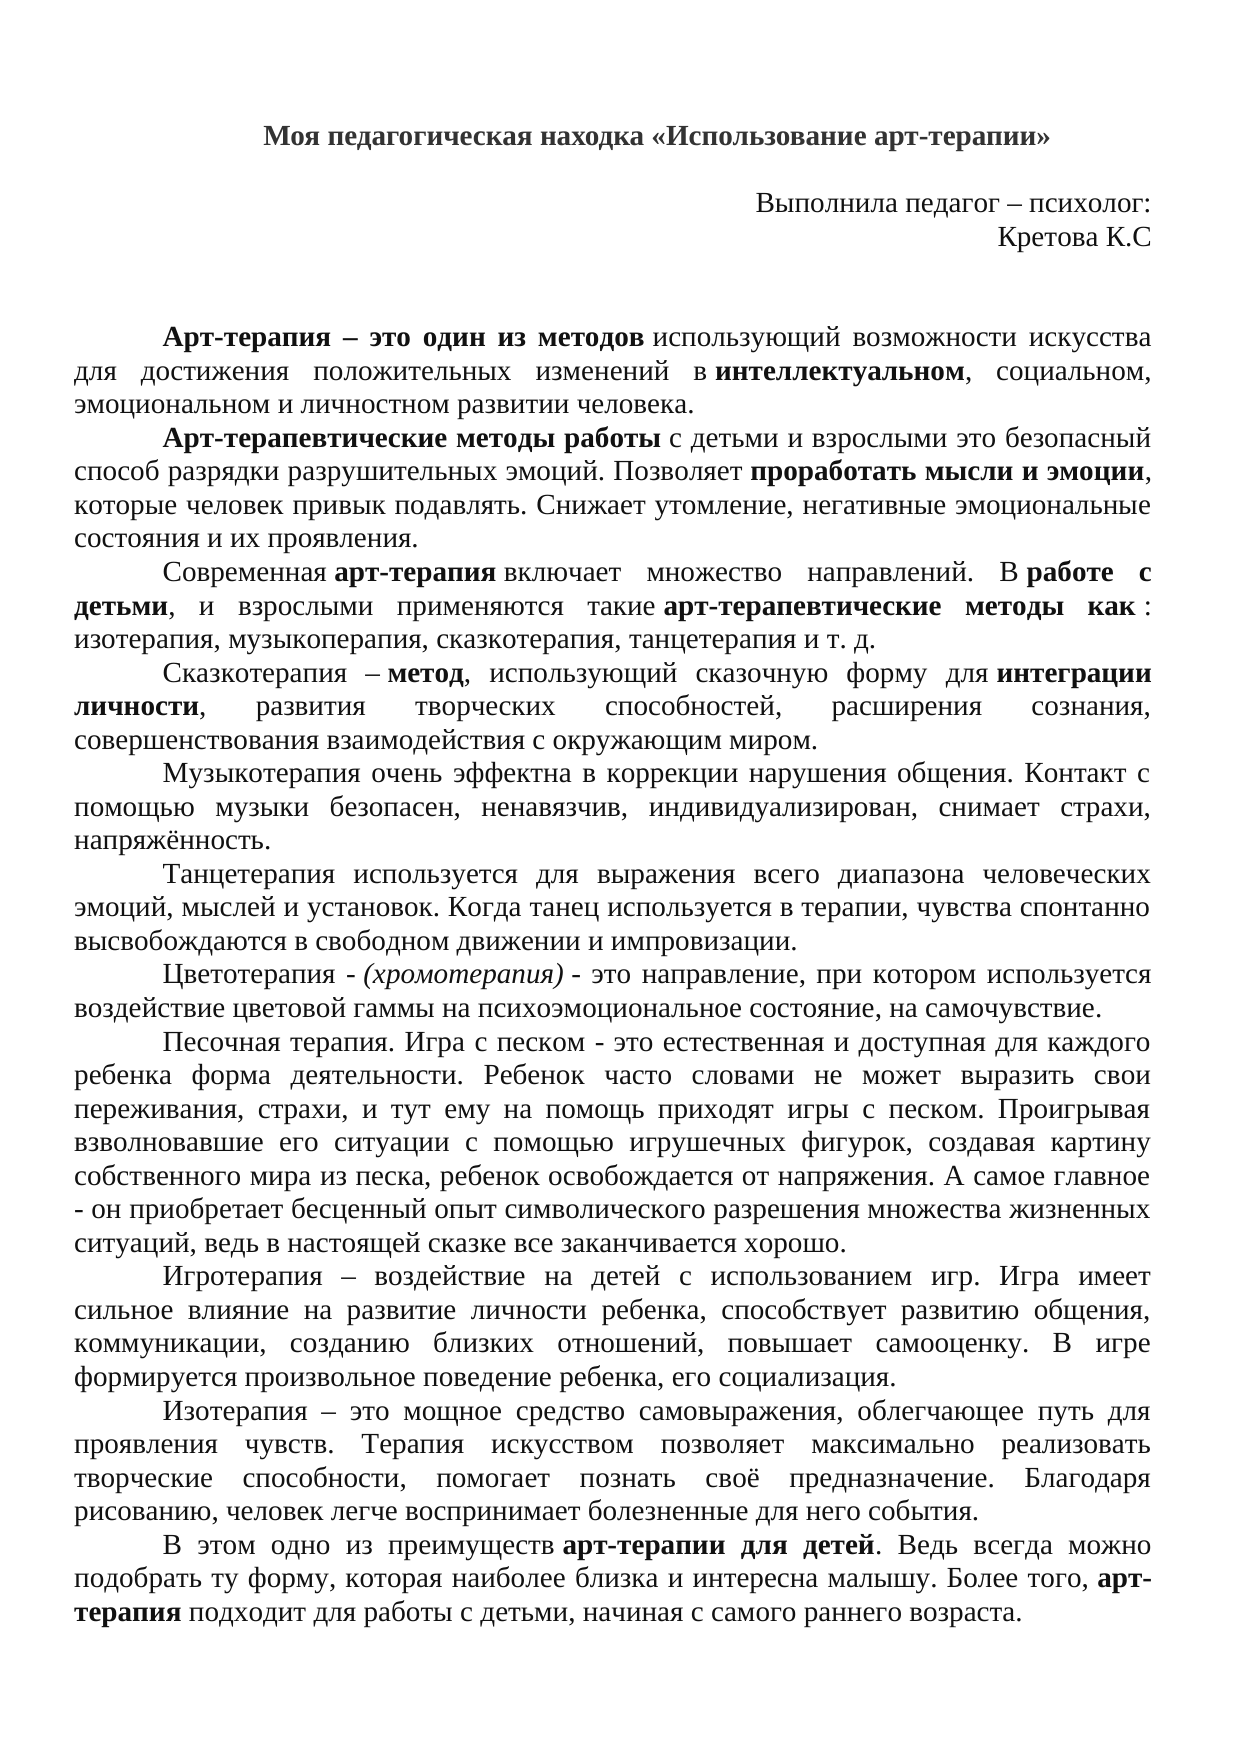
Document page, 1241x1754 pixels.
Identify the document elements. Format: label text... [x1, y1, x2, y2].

text Изотерапия – это мощное средство самовыражения, облегчающее путь для проявления чувств. Терапия искусством позволяет максимально реализовать творческие способности, помогает познать своё предназначение. Благодаря рисованию, человек легче воспринимает болезненные для него события. [74, 1393, 1152, 1527]
text Выполнила педагог – психолог: [74, 152, 1152, 219]
text Современная арт-терапия включает множество направлений. В работе с детьми, и взрослыми применяются такие арт-терапевтические методы как : изотерапия, музыкоперапия, сказкотерапия, танцетерапия и т. д. [74, 554, 1152, 655]
text Музыкотерапия очень эффектна в коррекции нарушения общения. Контакт с помощью музыки безопасен, ненавязчив, индивидуализирован, снимает страхи, напряжённость. [74, 755, 1152, 856]
text Кретова К.С [74, 219, 1152, 252]
text В этом одно из преимуществ арт-терапии для детей. Ведь всегда можно подобрать ту форму, которая наиболее близка и интересна малышу. Более того, арт-терапия подходит для работы с детьми, начиная с самого раннего возраста. [74, 1527, 1152, 1627]
text Сказкотерапия – метод, использующий сказочную форму для интеграции личности, развития творческих способностей, расширения сознания, совершенствования взаимодействия с окружающим миром. [74, 655, 1152, 755]
text Цветотерапия - (хромотерапия) - это направление, при котором используется воздействие цветовой гаммы на психоэмоциональное состояние, на самочувствие. [74, 957, 1152, 1024]
text Арт-терапевтические методы работы с детьми и взрослыми это безопасный способ разрядки разрушительных эмоций. Позволяет проработать мысли и эмоции, которые человек привык подавлять. Снижает утомление, негативные эмоциональные состояния и их проявления. [74, 420, 1152, 554]
text Моя педагогическая находка «Использование арт-терапии» [74, 118, 1152, 152]
text Игротерапия – воздействие на детей с использованием игр. Игра имеет сильное влияние на развитие личности ребенка, способствует развитию общения, коммуникации, созданию близких отношений, повышает самооценку. В игре формируется произвольное поведение ребенка, его социализация. [74, 1258, 1152, 1393]
text Арт-терапия – это один из методов использующий возможности искусства для достижения положительных изменений в интеллектуальном, социальном, эмоциональном и личностном развитии человека. [74, 319, 1152, 420]
text Танцетерапия используется для выражения всего диапазона человеческих эмоций, мыслей и установок. Когда танец используется в терапии, чувства спонтанно высвобождаются в свободном движении и импровизации. [74, 856, 1152, 957]
text Песочная терапия. Игра с песком - это естественная и доступная для каждого ребенка форма деятельности. Ребенок часто словами не может выразить свои переживания, страхи, и тут ему на помощь приходят игры с песком. Проигрывая взволновавшие его ситуации с помощью игрушечных фигурок, создавая картину собственного мира из песка, ребенок освобождается от напряжения. А самое главное - он приобретает бесценный опыт символического разрешения множества жизненных ситуаций, ведь в настоящей сказке все заканчивается хорошо. [74, 1024, 1152, 1258]
